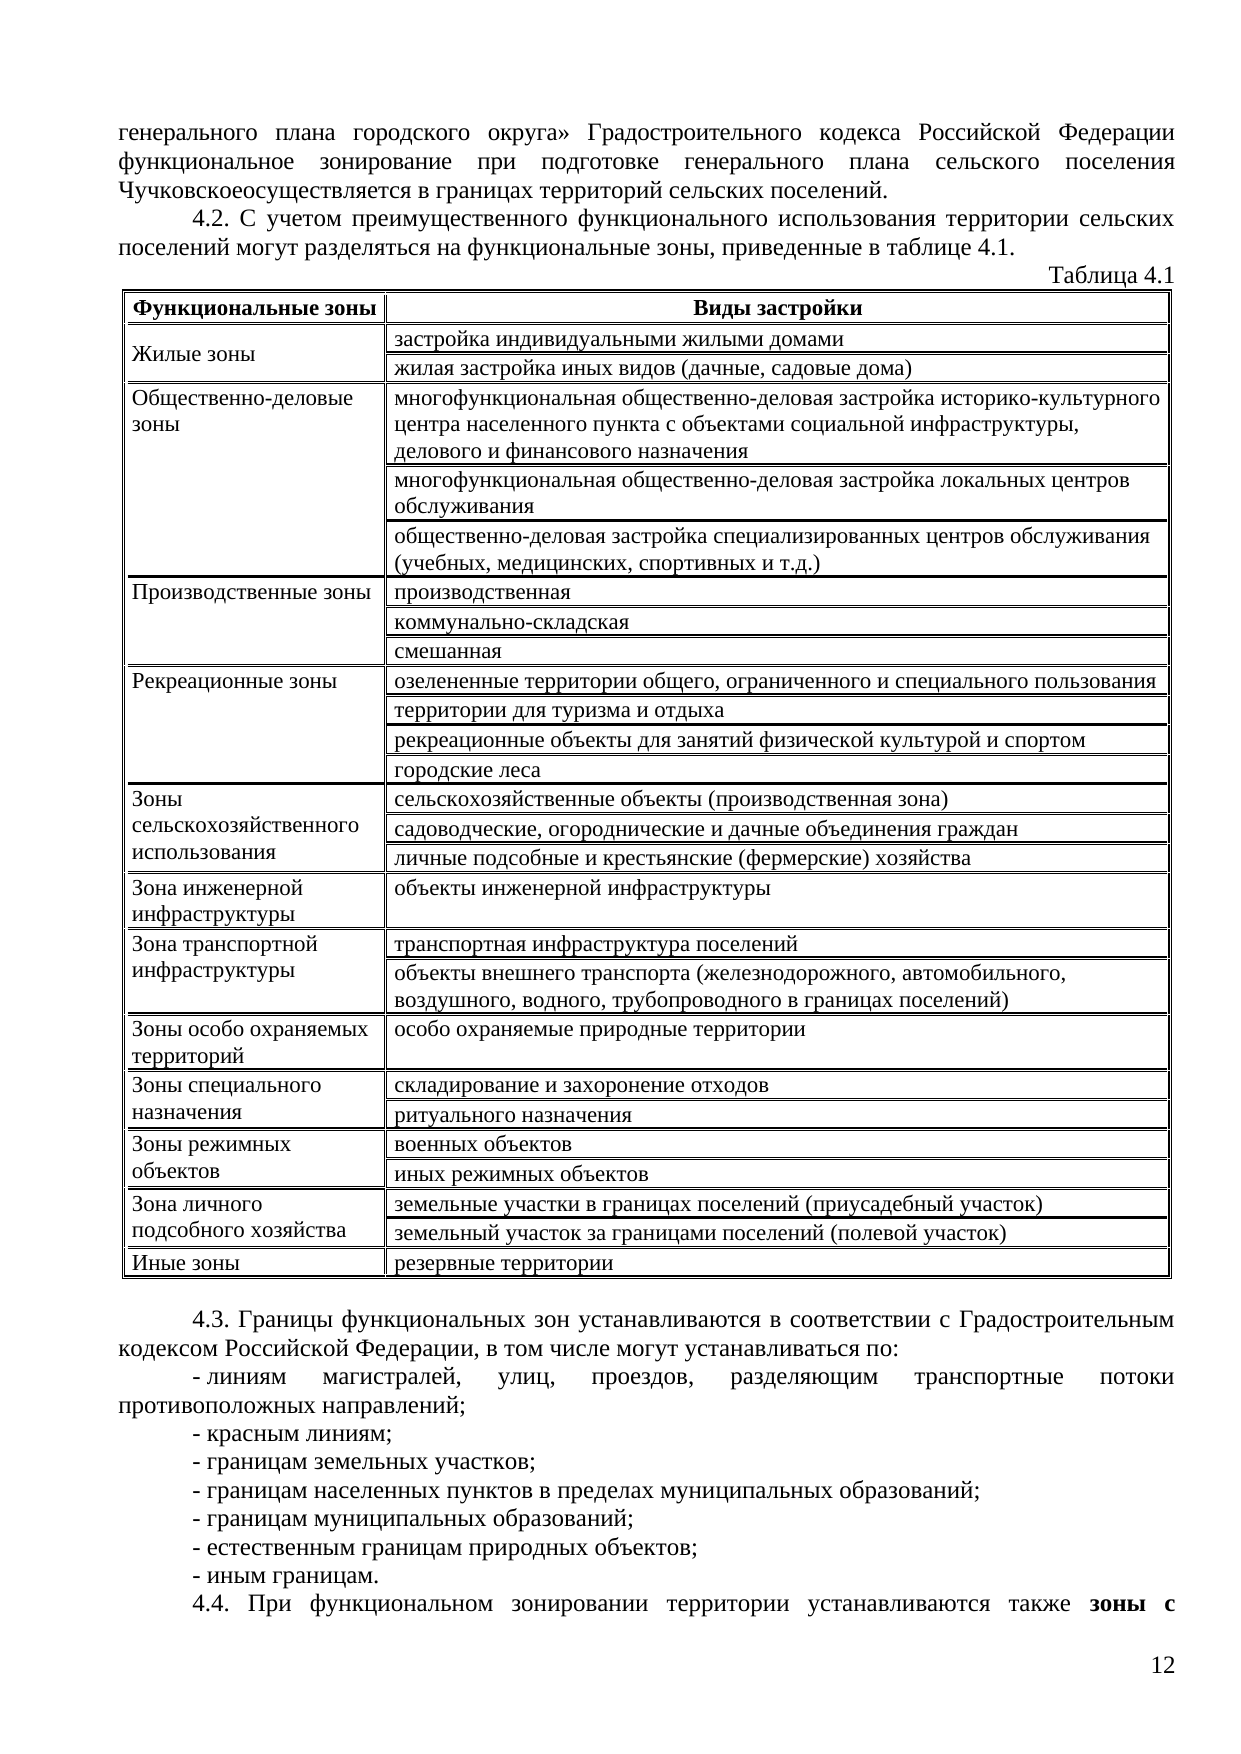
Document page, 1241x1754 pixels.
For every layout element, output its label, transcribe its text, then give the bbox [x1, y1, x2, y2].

table_cell Зона инженерной инфраструктуры [124, 871, 386, 927]
table_header Виды застройки [386, 293, 1168, 322]
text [118, 1589, 1175, 1617]
table_cell Производственные зоны [125, 575, 384, 664]
text - естественным границам природных объектов; [118, 1532, 1175, 1561]
text Таблица 4.1 [118, 261, 1175, 289]
table_cell земельные участки в границах поселений (приусадебный участок) [387, 1186, 1169, 1216]
table_cell коммунально-складская [387, 605, 1169, 634]
text - иным границам. [118, 1561, 1175, 1589]
text - границам земельных участков; [118, 1447, 1175, 1475]
table_cell транспортная инфраструктура поселений [386, 927, 1170, 956]
table_cell жилая застройка иных видов (дачные, садовые дома) [387, 351, 1169, 381]
table_cell рекреационные объекты для занятий физической культурой и спортом [387, 723, 1170, 752]
table_cell ритуального назначения [386, 1098, 1170, 1127]
table_cell складирование и захоронение отходов [387, 1068, 1169, 1098]
table_cell садоводческие, огороднические и дачные объединения граждан [386, 812, 1170, 841]
table_cell военных объектов [387, 1127, 1169, 1157]
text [118, 118, 1175, 204]
table_cell иных режимных объектов [386, 1157, 1170, 1186]
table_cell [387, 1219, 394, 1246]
table_cell Рекреационные зоны [124, 664, 386, 782]
table_cell личные подсобные и крестьянские (фермерские) хозяйства [387, 841, 1169, 871]
text - красным линиям; [118, 1418, 1175, 1447]
table_cell многофункциональная общественно-деловая застройка локальных центров обслуживания [387, 463, 1169, 519]
table_cell Жилые зоны [124, 322, 386, 381]
text 4.2. С учетом преимущественного функционального использования территории сельских поселений могут разделяться на функциональные зоны, приведенные в таблице 4.1. [118, 204, 1175, 261]
table_cell объекты инженерной инфраструктуры [386, 871, 1170, 927]
table_cell земельный участок за границами поселений (полевой участок) [1007, 1216, 1168, 1246]
table_cell смешанная [387, 634, 1169, 664]
table_cell Зона личного подсобного хозяйства [124, 1186, 386, 1246]
table_cell озелененные территории общего, ограниченного и специального пользования [386, 664, 1170, 693]
table_cell территории для туризма и отдыха [387, 693, 1169, 723]
table_cell Общественно-деловые зоны [124, 381, 386, 575]
table_cell Зоны сельскохозяйственного использования [125, 782, 384, 871]
table_cell Зоны режимных объектов [125, 1127, 384, 1186]
table_cell объекты внешнего транспорта (железнодорожного, автомобильного, воздушного, водного, трубопроводного в границах поселений) [387, 956, 1169, 1012]
text - границам муниципальных образований; [118, 1504, 1175, 1532]
table_cell городские леса [387, 753, 1169, 782]
table_cell застройка индивидуальными жилыми домами [386, 322, 1170, 351]
table_cell сельскохозяйственные объекты (производственная зона) [387, 782, 1168, 812]
text 4.3. Границы функциональных зон устанавливаются в соответствии с Градостроительным кодексом Российской Федерации, в том числе могут устанавливаться по: [118, 1304, 1175, 1361]
table_cell общественно-деловая застройка специализированных центров обслуживания (учебных, медицинских, спортивных и т.д.) [387, 519, 1168, 575]
table_cell производственная [387, 575, 1168, 604]
table_cell Зоны специального назначения [125, 1068, 384, 1127]
table_cell Зоны особо охраняемых территорий [125, 1012, 384, 1068]
table_header Функциональные зоны [125, 293, 386, 322]
text - линиям магистралей, улиц, проездов, разделяющим транспортные потоки противоположных направлений; [118, 1361, 1175, 1418]
table_cell резервные территории [386, 1246, 1170, 1275]
table_cell Иные зоны [124, 1246, 386, 1275]
table_cell особо охраняемые природные территории [387, 1012, 1169, 1068]
table_cell многофункциональная общественно-деловая застройка историко-культурного центра населенного пункта с объектами социальной инфраструктуры, делового и финансового назначения [386, 381, 1170, 463]
table_cell Зона транспортной инфраструктуры [124, 927, 386, 1012]
text - границам населенных пунктов в пределах муниципальных образований; [118, 1475, 1175, 1504]
